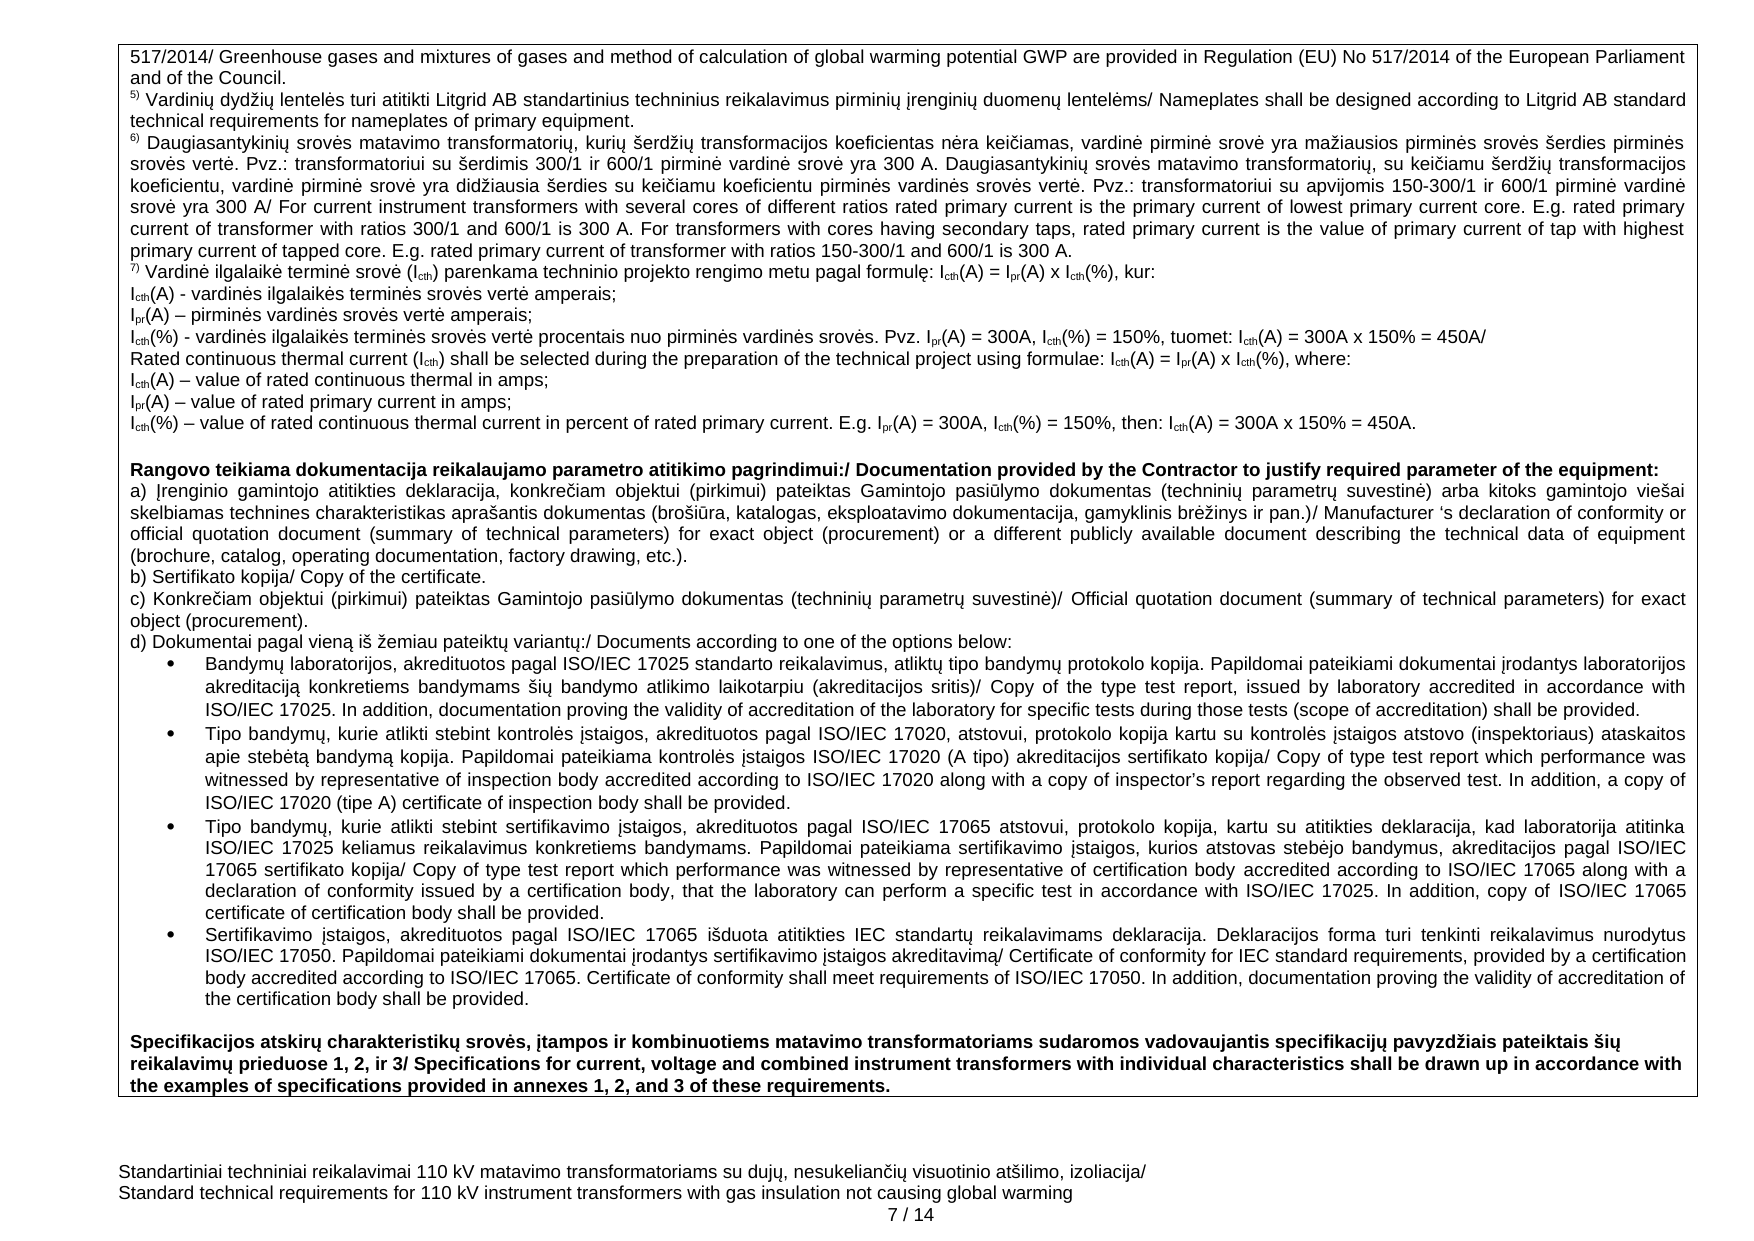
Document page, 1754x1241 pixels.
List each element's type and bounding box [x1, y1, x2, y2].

table_header [119, 45, 1697, 1096]
